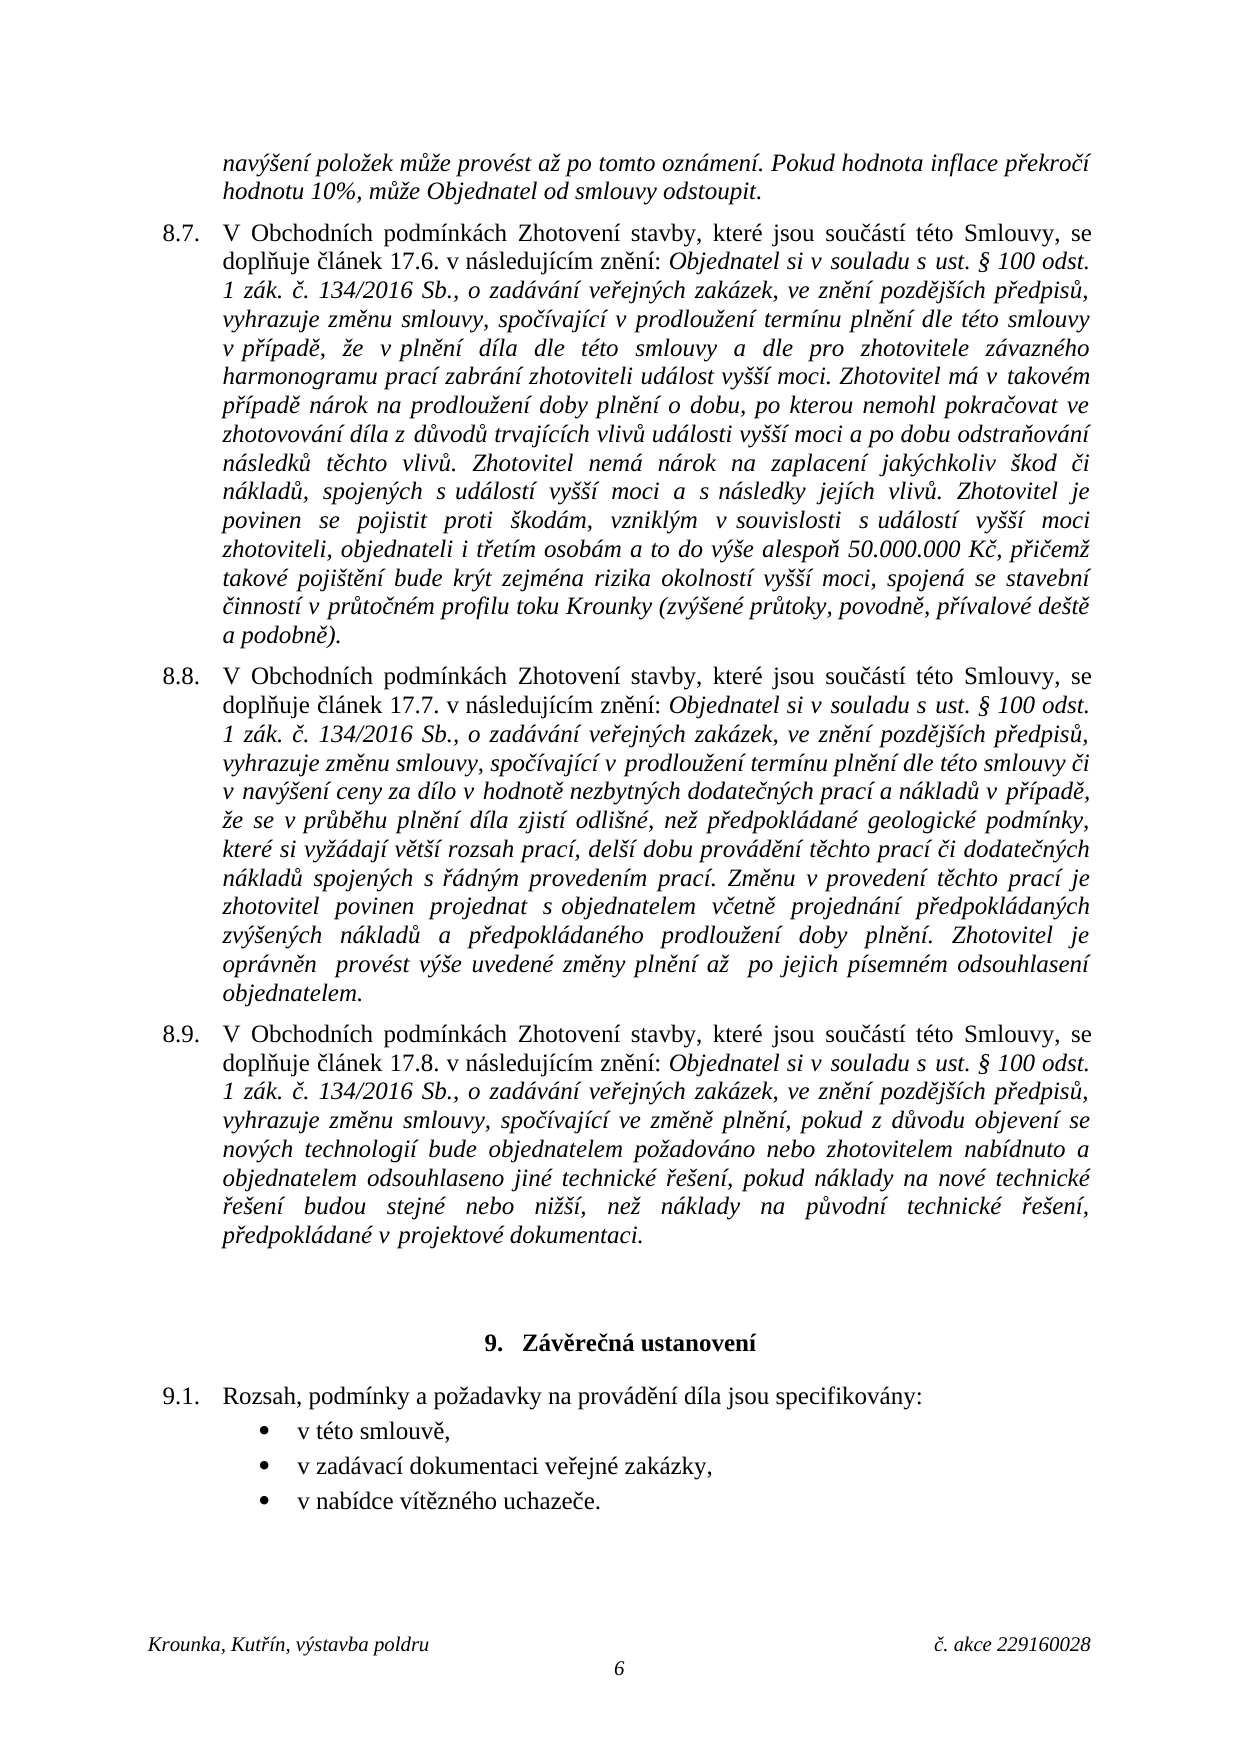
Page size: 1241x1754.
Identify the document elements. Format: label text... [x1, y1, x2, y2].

list V Obchodních podmínkách Zhotovení stavby, které jsou součástí této Smlouvy, se doplňuje článek 17.8. v následujícím znění: Objednatel si v souladu s ust. § 100 odst. 1 zák. č. 134/2016 Sb., o zadávání veřejných zakázek, ve znění pozdějších předpisů, vyhrazuje změnu smlouvy, spočívající ve změně plnění, pokud z důvodu objevení se nových technologií bude objednatelem požadováno nebo zhotovitelem nabídnuto a objednatelem odsouhlaseno jiné technické řešení, pokud náklady na nové technické řešení budou stejné nebo nižší, než náklady na původní technické řešení, předpokládané v projektové dokumentaci. [162, 1019, 1093, 1249]
list v nabídce vítězného uchazeče. [260, 1486, 1093, 1515]
list V Obchodních podmínkách Zhotovení stavby, které jsou součástí této Smlouvy, se doplňuje článek 17.7. v následujícím znění: Objednatel si v souladu s ust. § 100 odst. 1 zák. č. 134/2016 Sb., o zadávání veřejných zakázek, ve znění pozdějších předpisů, vyhrazuje změnu smlouvy, spočívající v prodloužení termínu plnění dle této smlouvy či v navýšení ceny za dílo v hodnotě nezbytných dodatečných prací a nákladů v případě, že se v průběhu plnění díla zjistí odlišné, než předpokládané geologické podmínky, které si vyžádají větší rozsah prací, delší dobu provádění těchto prací či dodatečných nákladů spojených s řádným provedením prací. Změnu v provedení těchto prací je zhotovitel povinen projednat s objednatelem včetně projednání předpokládaných zvýšených nákladů a předpokládaného prodloužení doby plnění. Zhotovitel je oprávněn provést výše uvedené změny plnění až po jejich písemném odsouhlasení objednatelem. [162, 661, 1093, 1006]
list v zadávací dokumentaci veřejné zakázky, [260, 1451, 1093, 1480]
list v této smlouvě, [260, 1416, 1093, 1445]
text Závěrečná ustanovení [148, 1328, 1093, 1356]
list Rozsah, podmínky a požadavky na provádění díla jsou specifikovány: [162, 1381, 1093, 1410]
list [162, 148, 1093, 205]
list V Obchodních podmínkách Zhotovení stavby, které jsou součástí této Smlouvy, se doplňuje článek 17.6. v následujícím znění: Objednatel si v souladu s ust. § 100 odst. 1 zák. č. 134/2016 Sb., o zadávání veřejných zakázek, ve znění pozdějších předpisů, vyhrazuje změnu smlouvy, spočívající v prodloužení termínu plnění dle této smlouvy v případě, že v plnění díla dle této smlouvy a dle pro zhotovitele závazného harmonogramu prací zabrání zhotoviteli událost vyšší moci. Zhotovitel má v takovém případě nárok na prodloužení doby plnění o dobu, po kterou nemohl pokračovat ve zhotovování díla z důvodů trvajících vlivů události vyšší moci a po dobu odstraňování následků těchto vlivů. Zhotovitel nemá nárok na zaplacení jakýchkoliv škod či nákladů, spojených s událostí vyšší moci a s následky jejích vlivů. Zhotovitel je povinen se pojistit proti škodám, vzniklým v souvislosti s událostí vyšší moci zhotoviteli, objednateli i třetím osobám a to do výše alespoň 50.000.000 Kč, přičemž takové pojištění bude krýt zejména rizika okolností vyšší moci, spojená se stavební činností v průtočném profilu toku Krounky (zvýšené průtoky, povodně, přívalové deště a podobně). [162, 218, 1093, 649]
